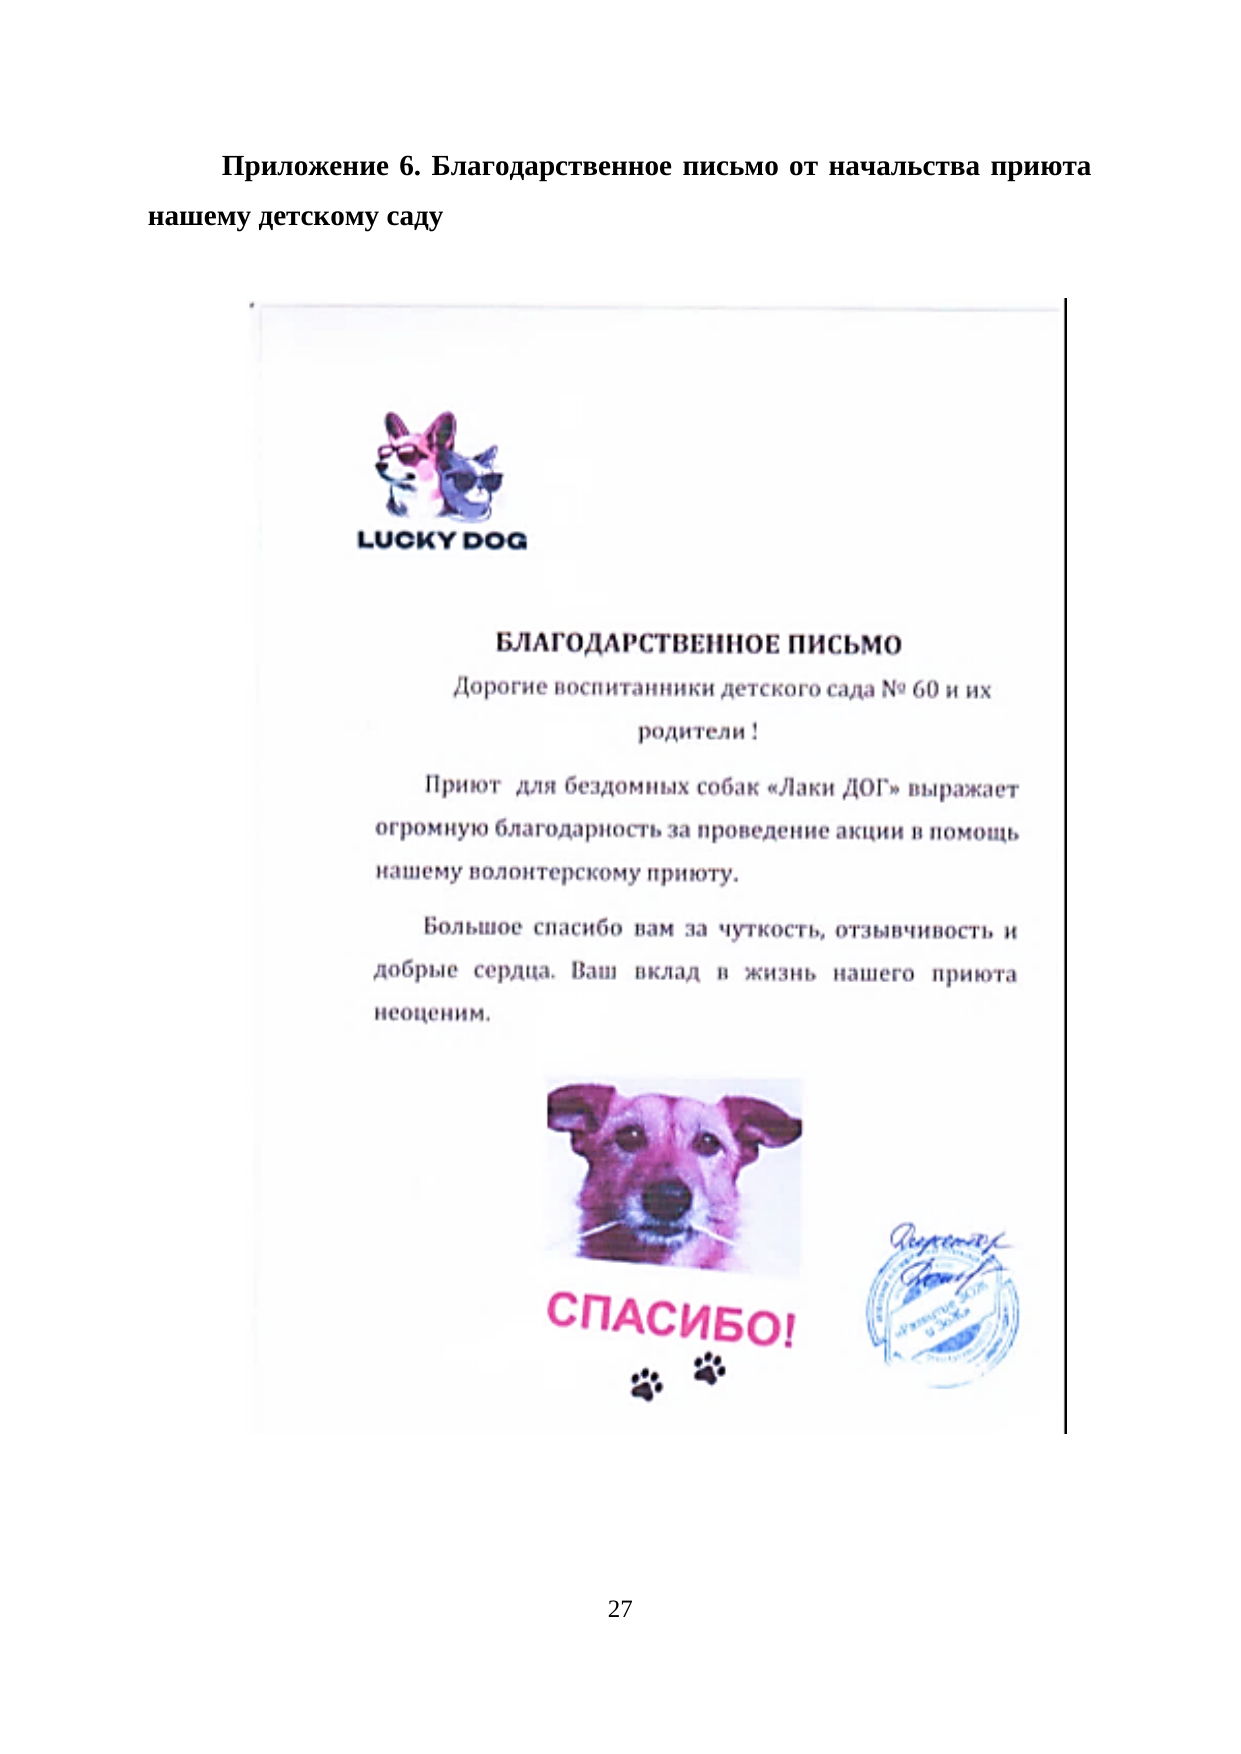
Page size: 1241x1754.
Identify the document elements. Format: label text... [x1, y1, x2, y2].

text Приложение 6. Благодарственное письмо от начальства приюта нашему детскому саду [148, 148, 1092, 232]
picture [246, 298, 1067, 1434]
